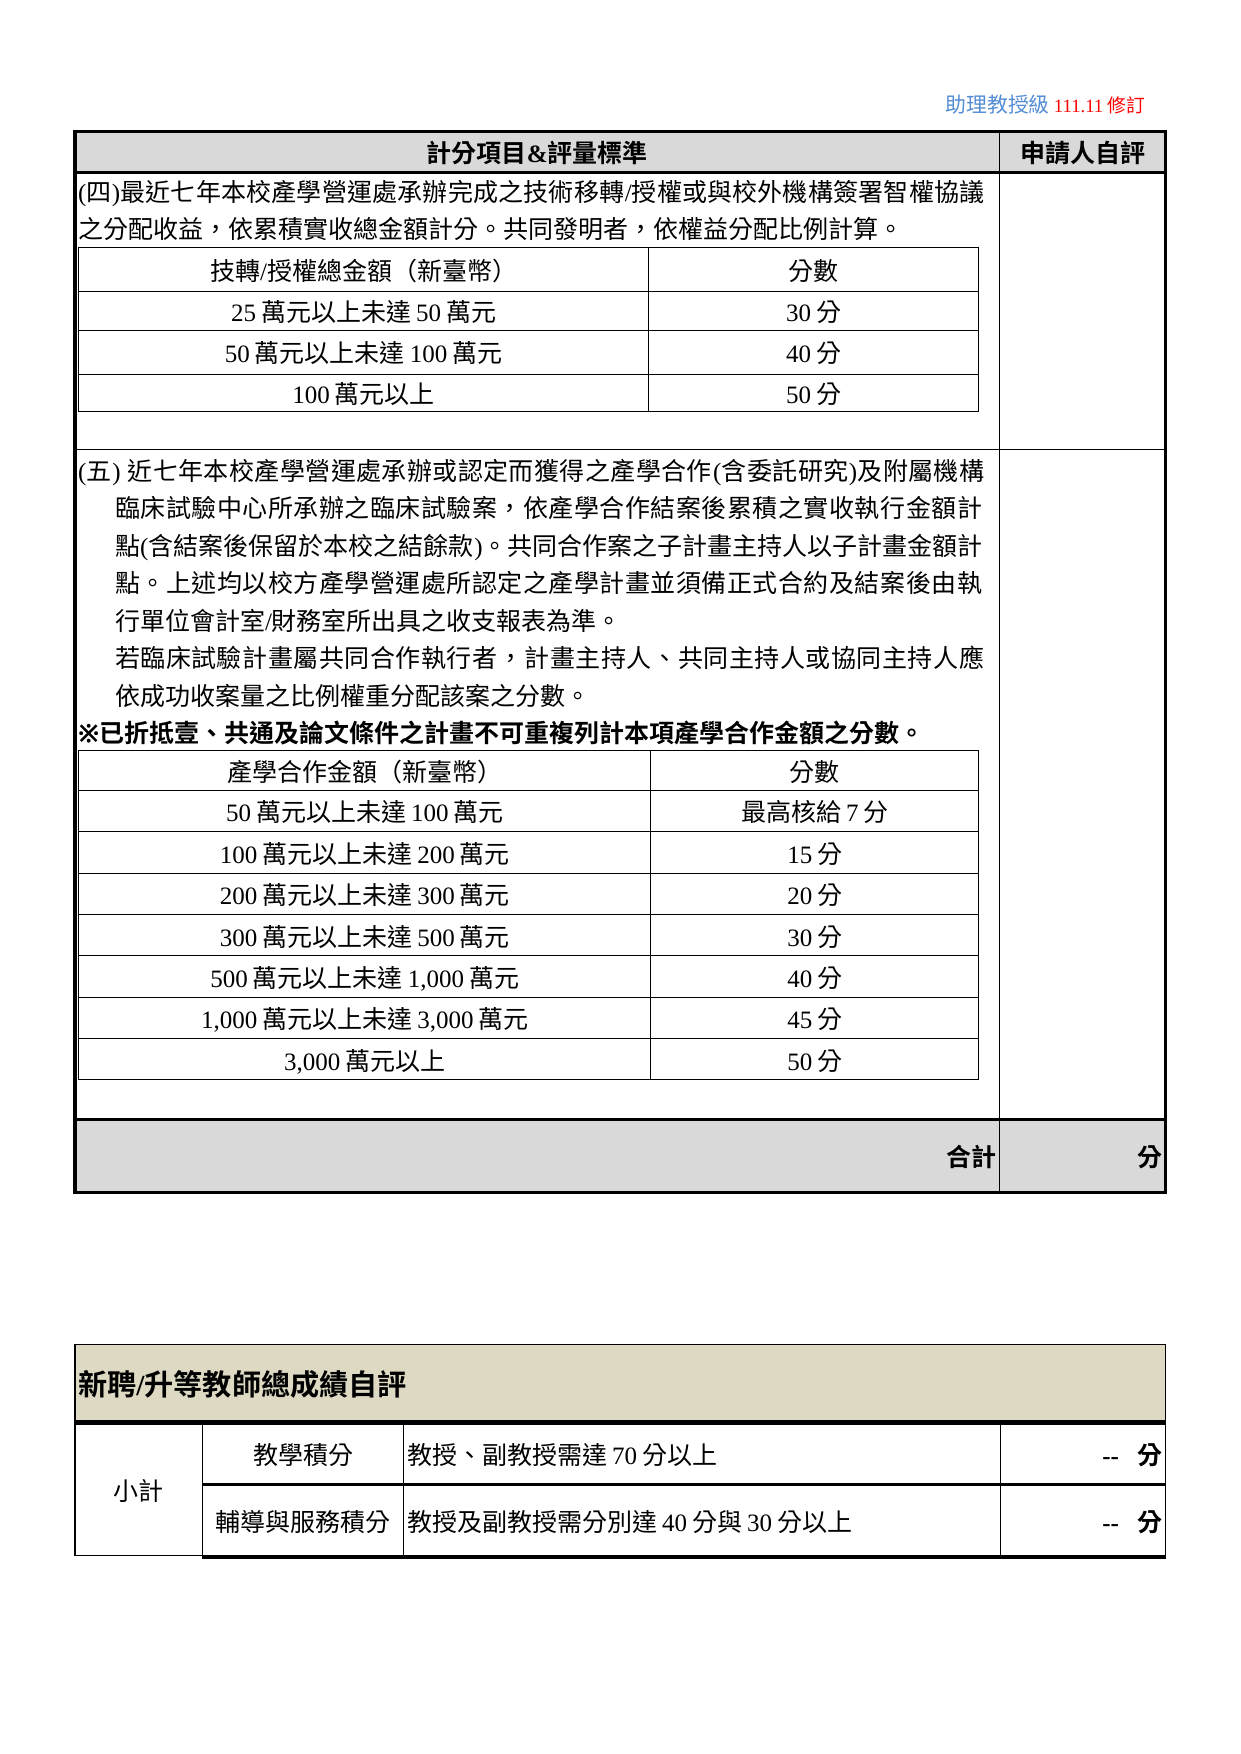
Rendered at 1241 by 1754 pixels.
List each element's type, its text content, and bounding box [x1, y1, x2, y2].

table_cell -- 分 [1001, 1425, 1165, 1483]
table_header 計分項目&評量標準 [77, 133, 999, 171]
table_cell 小計 [76, 1425, 202, 1555]
table_cell 分 [1000, 1121, 1164, 1191]
table_cell (五) 近七年本校產學營運處承辦或認定而獲得之產學合作(含委託研究)及附屬機構臨床試驗中心所承辦之臨床試驗案，依產學合作結案後累積之實收執行金額計點(含結案後保留於本校之結餘款)。共同合作案之子計畫主持人以子計畫金額計點。上述均以校方產學營運處所認定之產學計畫並須備正式合約及結案後由執行單位會計室/財務室所出具之收支報表為準。 若臨床試驗計畫屬共同合作執行者，計畫主持人、共同主持人或協同主持人應依成功收案量之比例權重分配該案之分數。 ※已折抵壹、共通及論文條件之計畫不可重複列計本項產學合作金額之分數。 [77, 450, 999, 1118]
table_cell 教學積分 [203, 1425, 403, 1483]
table_cell (四)最近七年本校產學營運處承辦完成之技術移轉/授權或與校外機構簽署智權協議之分配收益，依累積實收總金額計分。共同發明者，依權益分配比例計算。 [77, 174, 999, 449]
table_cell 教授、副教授需達70分以上 [404, 1425, 1000, 1483]
table_header 新聘/升等教師總成績自評 [76, 1345, 1165, 1420]
table_cell [1000, 450, 1164, 1118]
table_cell 輔導與服務積分 [203, 1486, 403, 1555]
table_cell [1000, 174, 1164, 449]
table_cell 教授及副教授需分別達40分與30分以上 [404, 1486, 1000, 1555]
table_cell -- 分 [1001, 1486, 1165, 1555]
table_header 申請人自評 [1000, 133, 1164, 171]
table_cell 合計 [77, 1121, 999, 1191]
